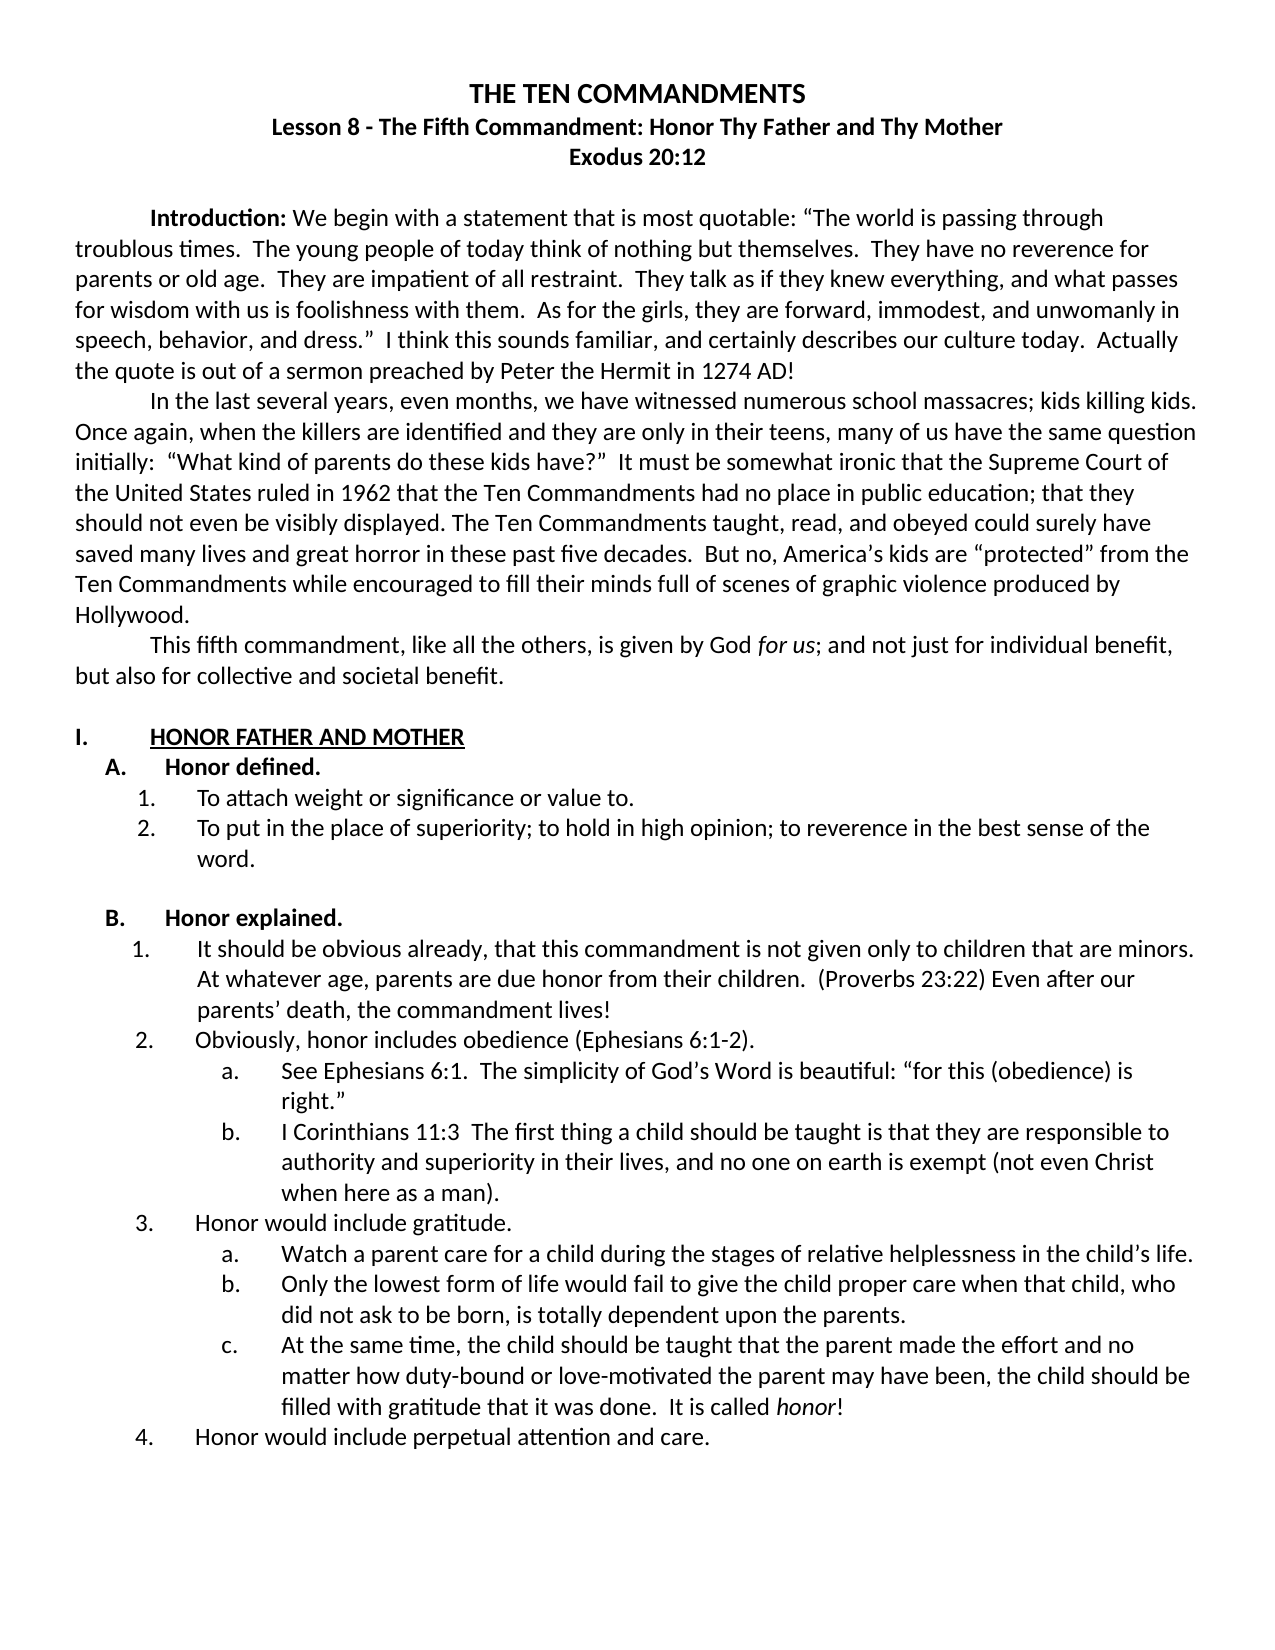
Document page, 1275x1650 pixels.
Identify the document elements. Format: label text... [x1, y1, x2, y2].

text Lesson 8 - The Fifth Commandment: Honor Thy Father and Thy Mother [75, 111, 1200, 141]
subtitle 3. Honor would include gratitude. [135, 1208, 1200, 1238]
subtitle B. Honor explained. [105, 902, 1200, 933]
text 1. It should be obvious already, that this commandment is not given only to children that are minors. At whatever age, parents are due honor from their children. (Proverbs 23:22) Even after our parents’ death, the commandment lives! [131, 933, 1200, 1024]
subtitle 2. To put in the place of superiority; to hold in high opinion; to reverence in the best sense of the word. [137, 813, 1200, 874]
text Introduction: We begin with a statement that is most quotable: “The world is passing through troublous times. The young people of today think of nothing but themselves. They have no reverence for parents or old age. They are impatient of all restraint. They talk as if they knew everything, and what passes for wisdom with us is foolishness with them. As for the girls, they are forward, immodest, and unwomanly in speech, behavior, and dress.” I think this sounds familiar, and certainly describes our culture today. Actually the quote is out of a sermon preached by Peter the Hermit in 1274 AD! [75, 202, 1200, 385]
text In the last several years, even months, we have witnessed numerous school massacres; kids killing kids. Once again, when the killers are identified and they are only in their teens, many of us have the same question initially: “What kind of parents do these kids have?” It must be somewhat ironic that the Supreme Court of the United States ruled in 1962 that the Ten Commandments had no place in public education; that they should not even be visibly displayed. The Ten Commandments taught, read, and obeyed could surely have saved many lives and great horror in these past five decades. But no, America’s kids are “protected” from the Ten Commandments while encouraged to fill their minds full of scenes of graphic violence produced by Hollywood. [75, 385, 1200, 629]
subtitle I. Honor father and mother [75, 721, 1200, 752]
subtitle 2. Obviously, honor includes obedience (Ephesians 6:1-2). [135, 1024, 1200, 1055]
subtitle a. Watch a parent care for a child during the stages of relative helplessness in the child’s life. [221, 1238, 1200, 1269]
subtitle b. I Corinthians 11:3 The first thing a child should be taught is that they are responsible to authority and superiority in their lives, and no one on earth is exempt (not even Christ when here as a man). [221, 1116, 1200, 1208]
subtitle A. Honor defined. [105, 752, 1200, 782]
subtitle a. See Ephesians 6:1. The simplicity of God’s Word is beautiful: “for this (obedience) is right.” [221, 1055, 1200, 1116]
text Exodus 20:12 [75, 141, 1200, 172]
subtitle b. Only the lowest form of life would fail to give the child proper care when that child, who did not ask to be born, is totally dependent upon the parents. [221, 1269, 1200, 1330]
subtitle THE TEN COMMANDMENTS [75, 75, 1200, 111]
text This fifth commandment, like all the others, is given by God for us; and not just for individual benefit, but also for collective and societal benefit. [75, 629, 1200, 691]
subtitle 4. Honor would include perpetual attention and care. [135, 1421, 1200, 1452]
subtitle c. At the same time, the child should be taught that the parent made the effort and no matter how duty-bound or love-motivated the parent may have been, the child should be filled with gratitude that it was done. It is called honor! [221, 1330, 1200, 1421]
subtitle 1. To attach weight or significance or value to. [137, 782, 1200, 813]
